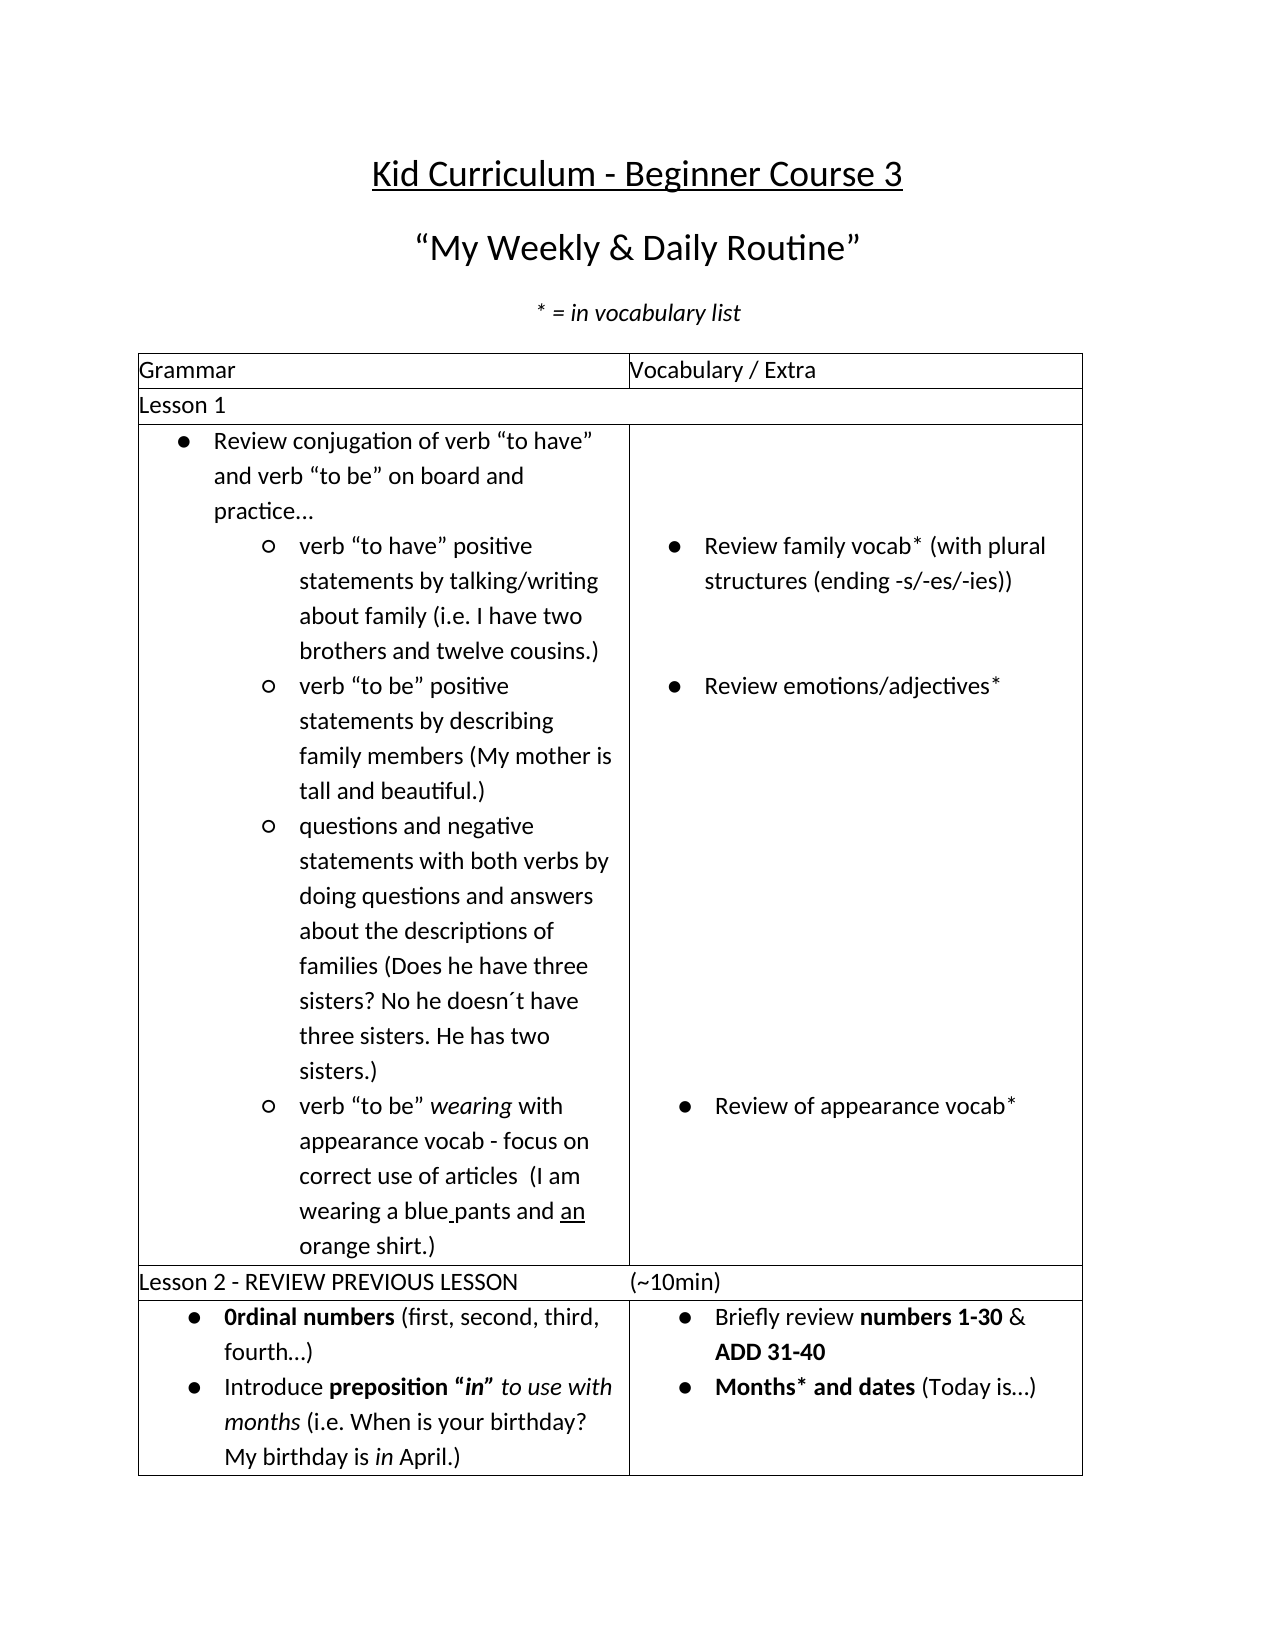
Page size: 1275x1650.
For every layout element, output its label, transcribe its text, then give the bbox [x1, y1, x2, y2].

text * = in vocabulary list [150, 297, 1125, 328]
table_header Vocabulary / Extra [630, 354, 1082, 388]
table_cell Lesson 1 [139, 389, 629, 424]
text Kid Curriculum - Beginner Course 3 [150, 150, 1125, 196]
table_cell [630, 1301, 1082, 1475]
table_cell [629, 389, 1082, 424]
table_cell (~10min) [629, 1266, 1082, 1300]
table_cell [139, 1301, 629, 1475]
text “My Weekly & Daily Routine” [150, 223, 1125, 269]
table_cell Lesson 2 - REVIEW PREVIOUS LESSON [139, 1266, 629, 1300]
table_cell Review conjugation of verb “to have” and verb “to be” on board and practice... verb “to have” positive statements by talking/writing about family (i.e. I have two brothers and twelve cousins.) verb “to be” positive statements by describing family members (My mother is tall and beautiful.) questions and negative statements with both verbs by doing questions and answers about the descriptions of families (Does he have three sisters? No he doesn´t have three sisters. He has two sisters.) verb “to be” wearing with appearance vocab - focus on correct use of articles (I am wearing a blue pants and an orange shirt.) [139, 425, 629, 1264]
table_cell Review family vocab* (with plural structures (ending -s/-es/-ies)) Review emotions/adjectives* Review of appearance vocab* [630, 425, 1082, 1264]
table_header Grammar [139, 354, 629, 388]
